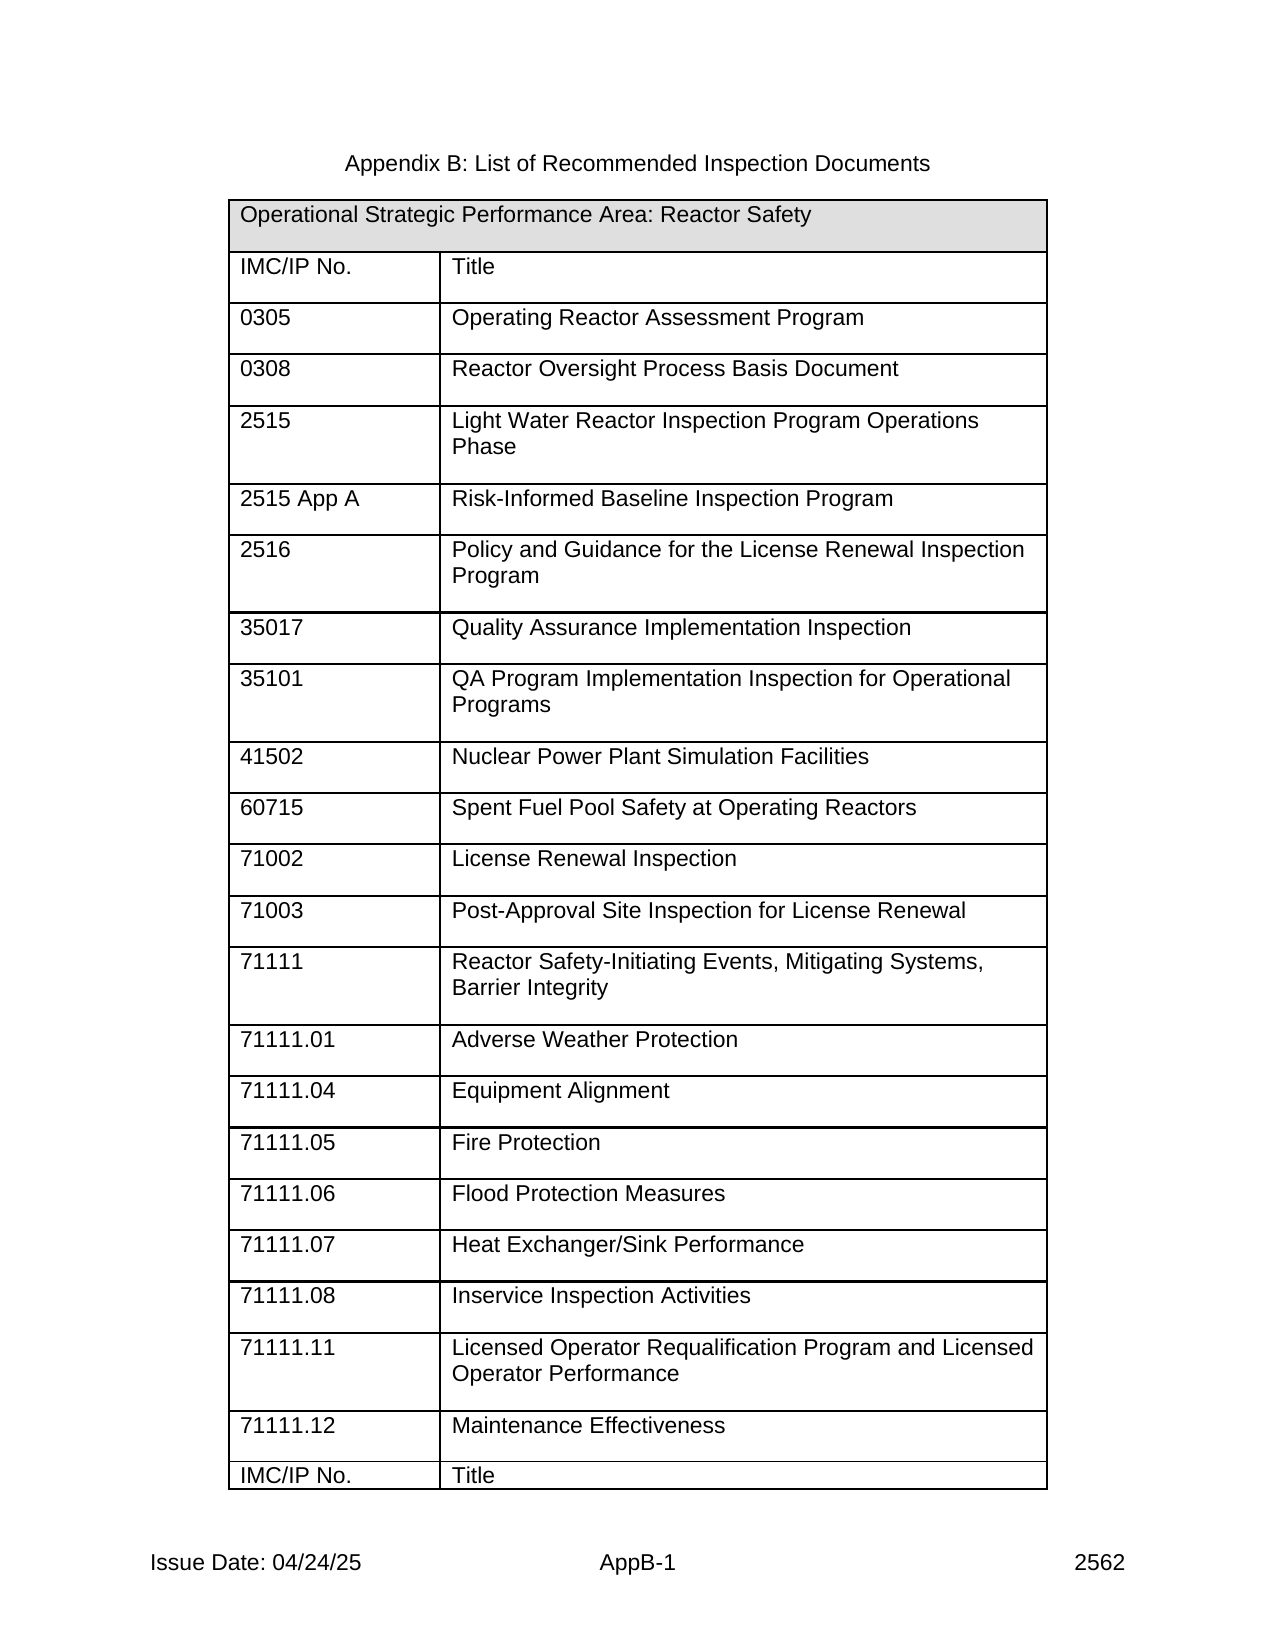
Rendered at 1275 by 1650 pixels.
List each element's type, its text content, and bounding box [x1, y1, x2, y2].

title Appendix B: List of Recommended Inspection Documents [150, 150, 1125, 176]
table_cell IMC/IP No. [230, 253, 439, 302]
table_cell Risk-Informed Baseline Inspection Program [441, 485, 1046, 534]
table_cell Adverse Weather Protection [441, 1026, 1046, 1075]
table_cell 71111.04 [230, 1077, 439, 1126]
table_header Operational Strategic Performance Area: Reactor Safety [230, 201, 1046, 251]
table_cell Heat Exchanger/Sink Performance [441, 1231, 1046, 1280]
table_cell IMC/IP No. [230, 1462, 439, 1488]
table_cell 71111.11 [230, 1334, 439, 1409]
table_cell 71111.05 [230, 1129, 439, 1178]
table_cell QA Program Implementation Inspection for Operational Programs [441, 665, 1046, 741]
table_cell Inservice Inspection Activities [441, 1283, 1046, 1332]
table_cell 2515 [230, 407, 439, 482]
table_cell License Renewal Inspection [441, 845, 1046, 894]
table_cell Light Water Reactor Inspection Program Operations Phase [441, 407, 1046, 482]
table_cell 35017 [230, 614, 439, 663]
table_cell Policy and Guidance for the License Renewal Inspection Program [441, 536, 1046, 611]
table_cell 71002 [230, 845, 439, 894]
table_cell 71111.01 [230, 1026, 439, 1075]
table_cell Fire Protection [441, 1129, 1046, 1178]
table_cell Quality Assurance Implementation Inspection [441, 614, 1046, 663]
table_cell Maintenance Effectiveness [441, 1412, 1046, 1461]
table_cell 71111 [230, 948, 439, 1024]
table_cell 2515 App A [230, 485, 439, 534]
table_cell 71111.07 [230, 1231, 439, 1280]
table_cell Equipment Alignment [441, 1077, 1046, 1126]
table_cell Reactor Oversight Process Basis Document [441, 355, 1046, 405]
table_cell Nuclear Power Plant Simulation Facilities [441, 743, 1046, 792]
table_cell Title [441, 1462, 1046, 1488]
table_cell 71003 [230, 897, 439, 946]
table_cell 2516 [230, 536, 439, 611]
table_cell Flood Protection Measures [441, 1180, 1046, 1229]
table_cell Post-Approval Site Inspection for License Renewal [441, 897, 1046, 946]
table_cell 35101 [230, 665, 439, 741]
table_cell 71111.06 [230, 1180, 439, 1229]
table_cell Title [441, 253, 1046, 302]
table_cell 71111.12 [230, 1412, 439, 1461]
table_cell 0308 [230, 355, 439, 405]
table_cell Spent Fuel Pool Safety at Operating Reactors [441, 794, 1046, 843]
table_cell Reactor Safety-Initiating Events, Mitigating Systems, Barrier Integrity [441, 948, 1046, 1024]
table_cell Licensed Operator Requalification Program and Licensed Operator Performance [441, 1334, 1046, 1409]
table_cell 60715 [230, 794, 439, 843]
table_cell Operating Reactor Assessment Program [441, 304, 1046, 353]
table_cell 41502 [230, 743, 439, 792]
table_cell 0305 [230, 304, 439, 353]
table_cell 71111.08 [230, 1283, 439, 1332]
